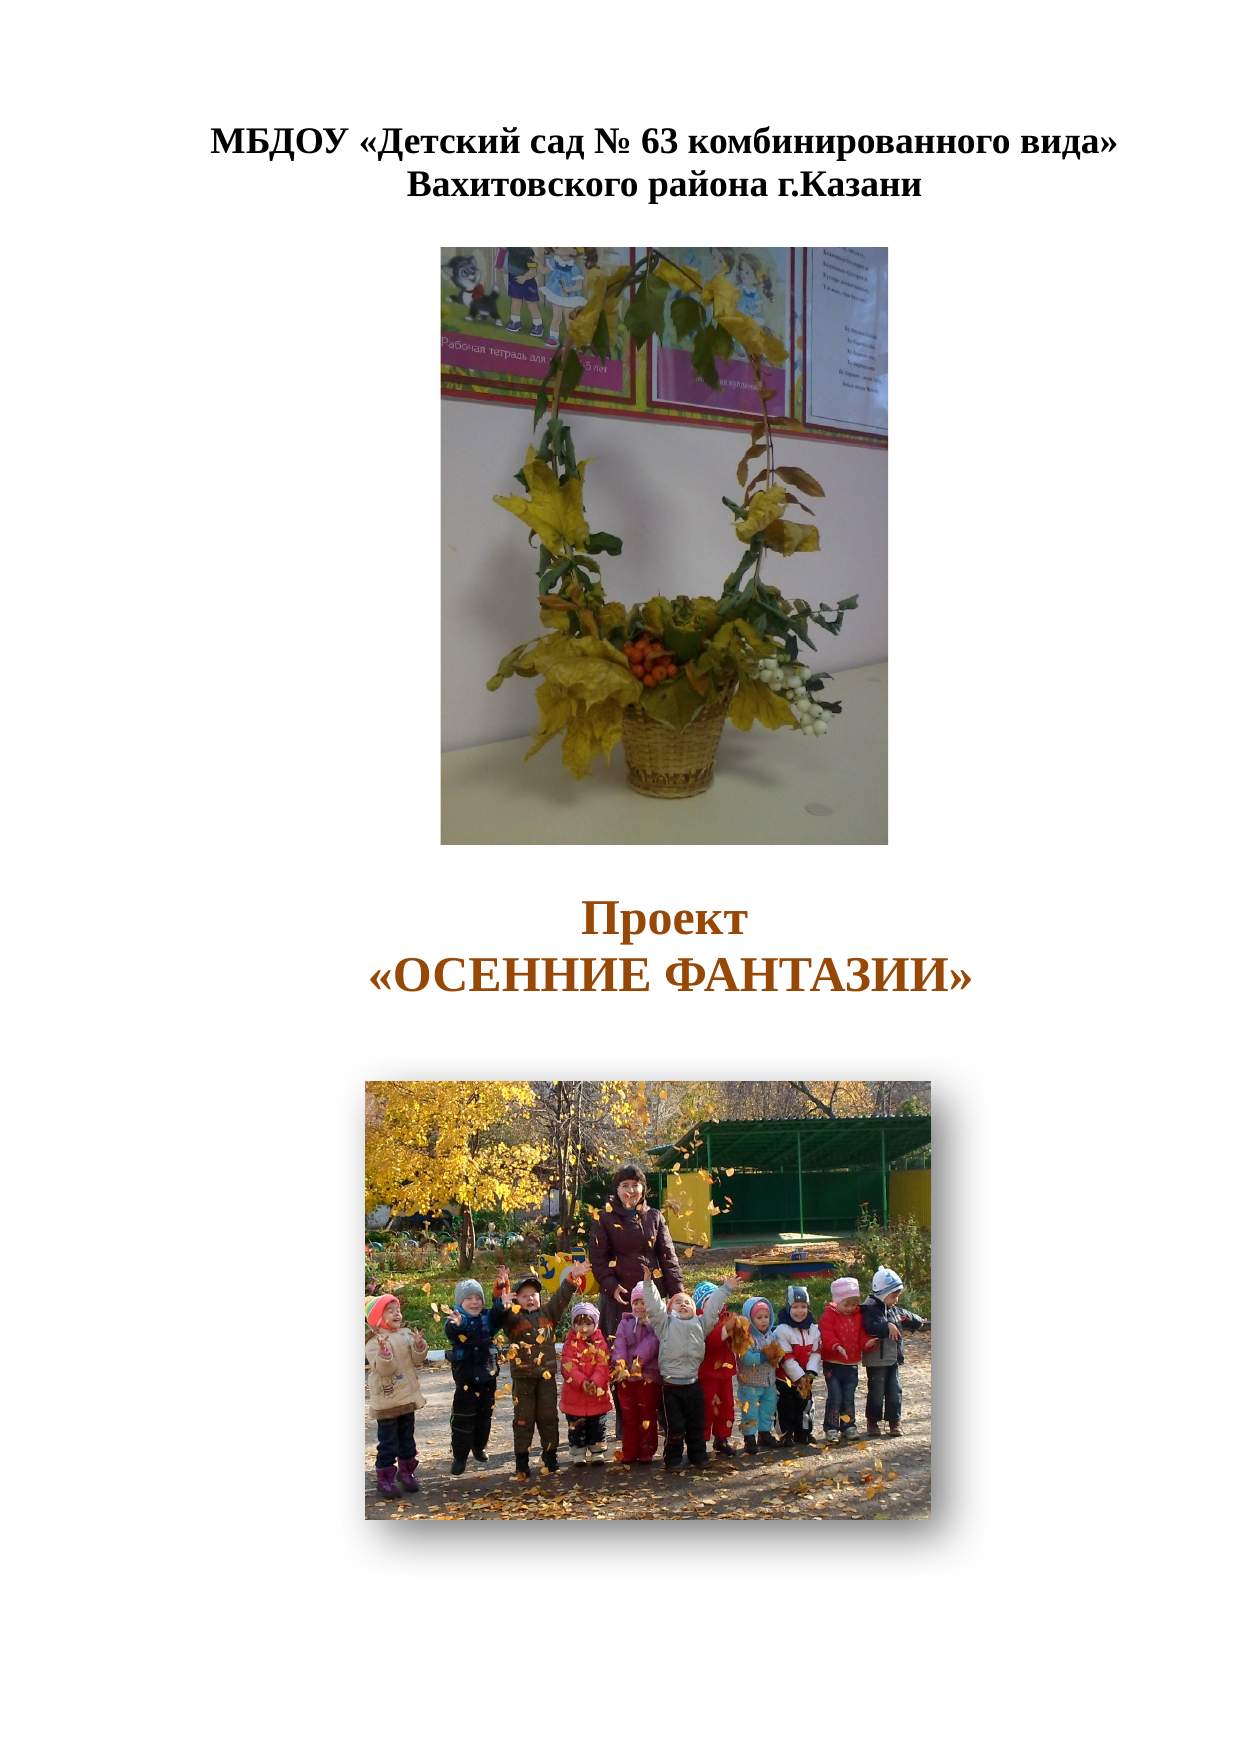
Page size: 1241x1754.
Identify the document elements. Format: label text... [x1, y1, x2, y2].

picture [365, 1081, 931, 1520]
picture [440, 247, 889, 845]
text МБДОУ «Детский сад № 63 комбинированного вида» Вахитовского района г.Казани [177, 118, 1152, 204]
text «ОСЕННИЕ ФАНТАЗИИ» [177, 945, 1152, 1002]
text Проект [177, 887, 1152, 945]
